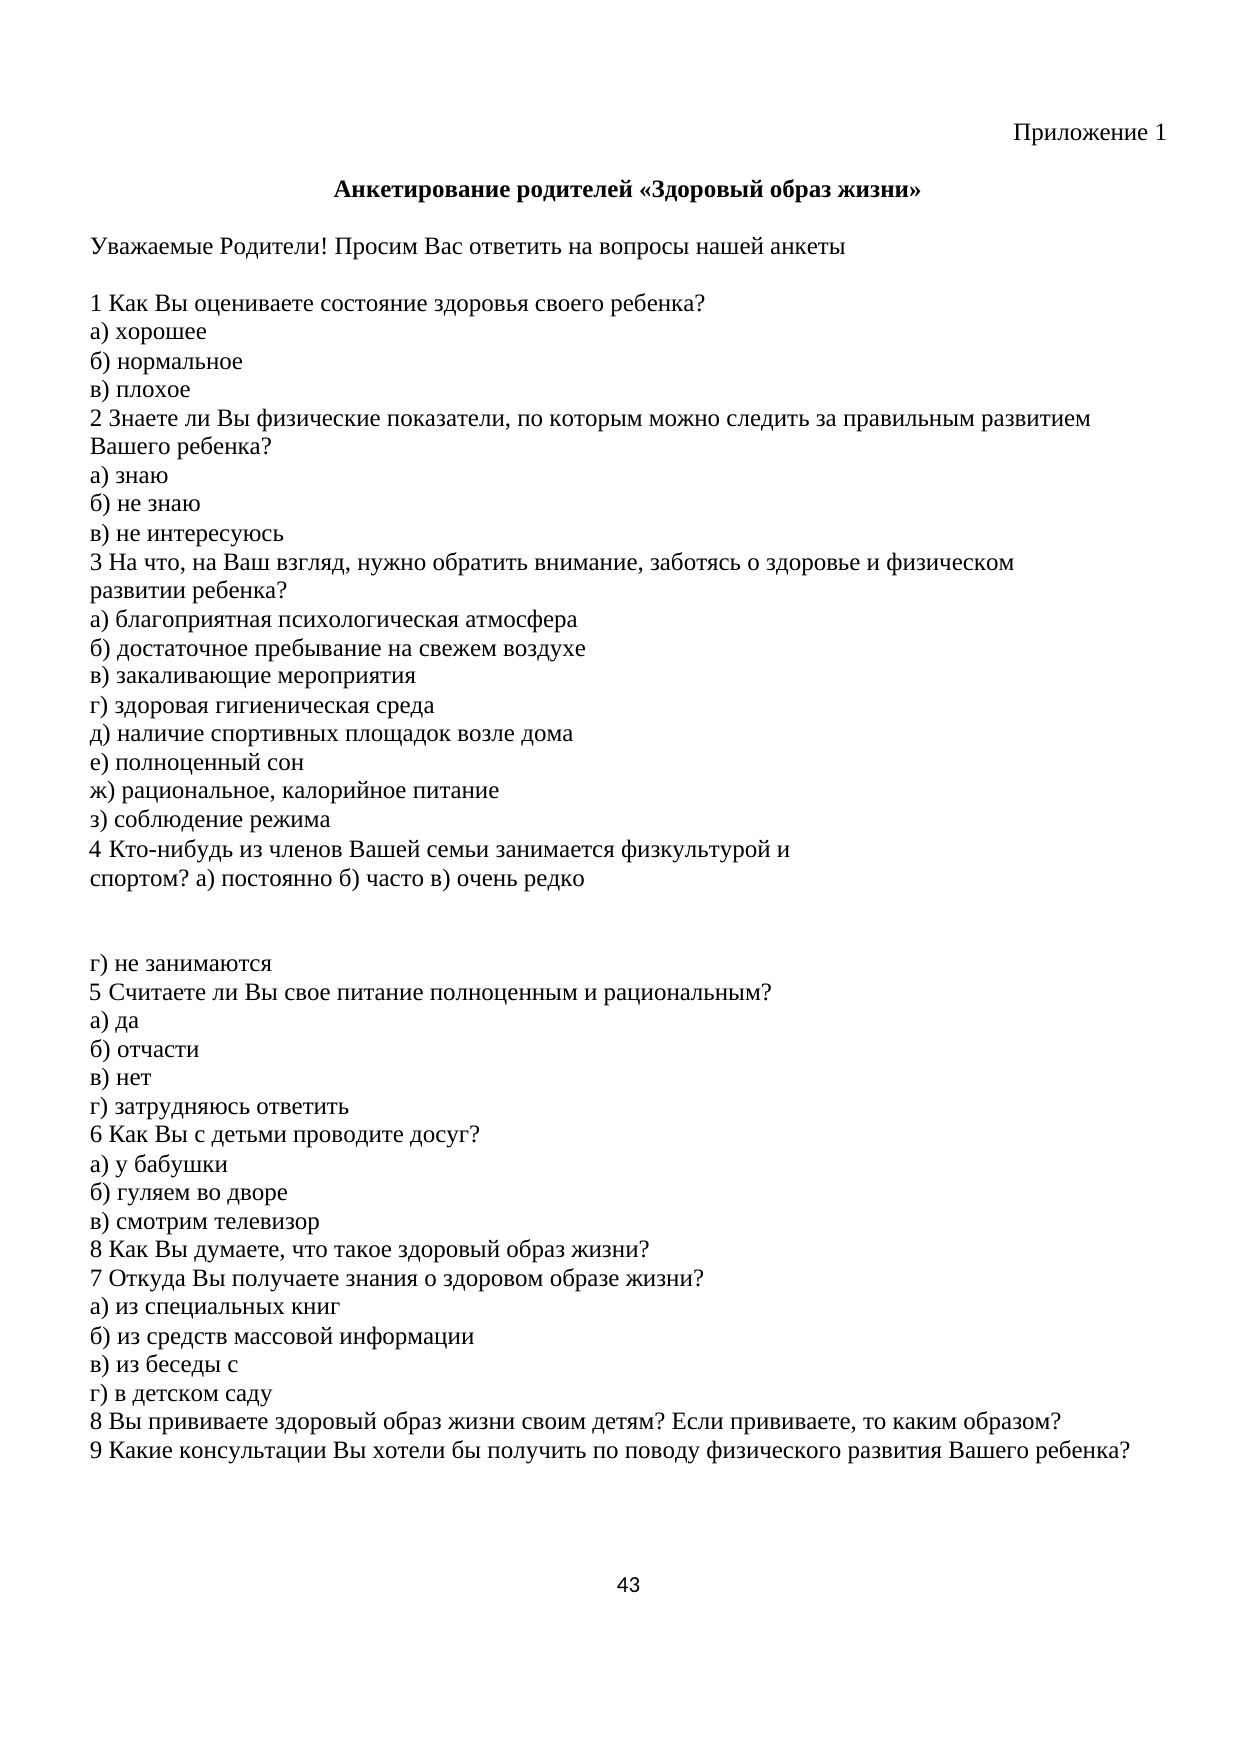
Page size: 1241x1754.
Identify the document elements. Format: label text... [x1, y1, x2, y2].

text б) гуляем во дворе [89, 1178, 1167, 1206]
text г) здоровая гигиеническая среда [89, 690, 1167, 719]
text г) затрудняюсь ответить [89, 1091, 1167, 1120]
text Приложение 1 [88, 117, 1167, 146]
text в) из беседы с [89, 1349, 1167, 1378]
list Кто-нибудь из членов Вашей семьи занимается физкультурой и спортом? а) постоянно б) часто в) очень редко [88, 834, 896, 892]
text а) да [89, 1006, 1167, 1034]
text в) плохое [89, 374, 1167, 403]
text 8 Как Вы думаете, что такое здоровый образ жизни? [89, 1235, 1167, 1263]
text в) нет [89, 1063, 1167, 1091]
text 8 Вы прививаете здоровый образ жизни своим детям? Если прививаете, то каким образом? [89, 1407, 1167, 1435]
text в) закаливающие мероприятия [89, 661, 1167, 689]
text д) наличие спортивных площадок возле дома [89, 719, 1167, 747]
text г) не занимаются [89, 948, 1167, 977]
text з) соблюдение режима [89, 804, 1167, 833]
text в) не интересуюсь [89, 518, 1167, 546]
text Анкетирование родителей «Здоровый образ жизни» [333, 174, 1167, 203]
text а) благоприятная психологическая атмосфера [89, 604, 1167, 632]
text ж) рациональное, калорийное питание [89, 776, 1167, 804]
text б) не знаю [89, 489, 1167, 517]
text б) из средств массовой информации [89, 1321, 1167, 1349]
text 43 [88, 1570, 1168, 1598]
text 7 Откуда Вы получаете знания о здоровом образе жизни? [89, 1263, 1167, 1292]
text а) из специальных книг [89, 1292, 1167, 1320]
text в) смотрим телевизор [89, 1206, 1167, 1235]
text е) полноценный сон [89, 747, 1167, 776]
list Считаете ли Вы свое питание полноценным и рациональным? [88, 977, 1167, 1006]
text 1 Как Вы оцениваете состояние здоровья своего ребенка? [89, 288, 1167, 317]
text 3 На что, на Ваш взгляд, нужно обратить внимание, заботясь о здоровье и физическом развитии ребенка? [89, 547, 1117, 604]
text а) хорошее [89, 317, 1167, 345]
text 6 Как Вы с детьми проводите досуг? [89, 1120, 1167, 1148]
text г) в детском саду [89, 1378, 1167, 1407]
text Уважаемые Родители! Просим Вас ответить на вопросы нашей анкеты [89, 231, 1167, 260]
text 2 Знаете ли Вы физические показатели, по которым можно следить за правильным развитием Вашего ребенка? [89, 404, 1092, 460]
text а) знаю [89, 460, 1167, 489]
text б) достаточное пребывание на свежем воздухе [89, 633, 1167, 661]
text а) у бабушки [89, 1149, 1167, 1178]
text б) отчасти [89, 1034, 1167, 1063]
text б) нормальное [89, 346, 1167, 374]
text 9 Какие консультации Вы хотели бы получить по поводу физического развития Вашего ребенка? [89, 1435, 1167, 1464]
